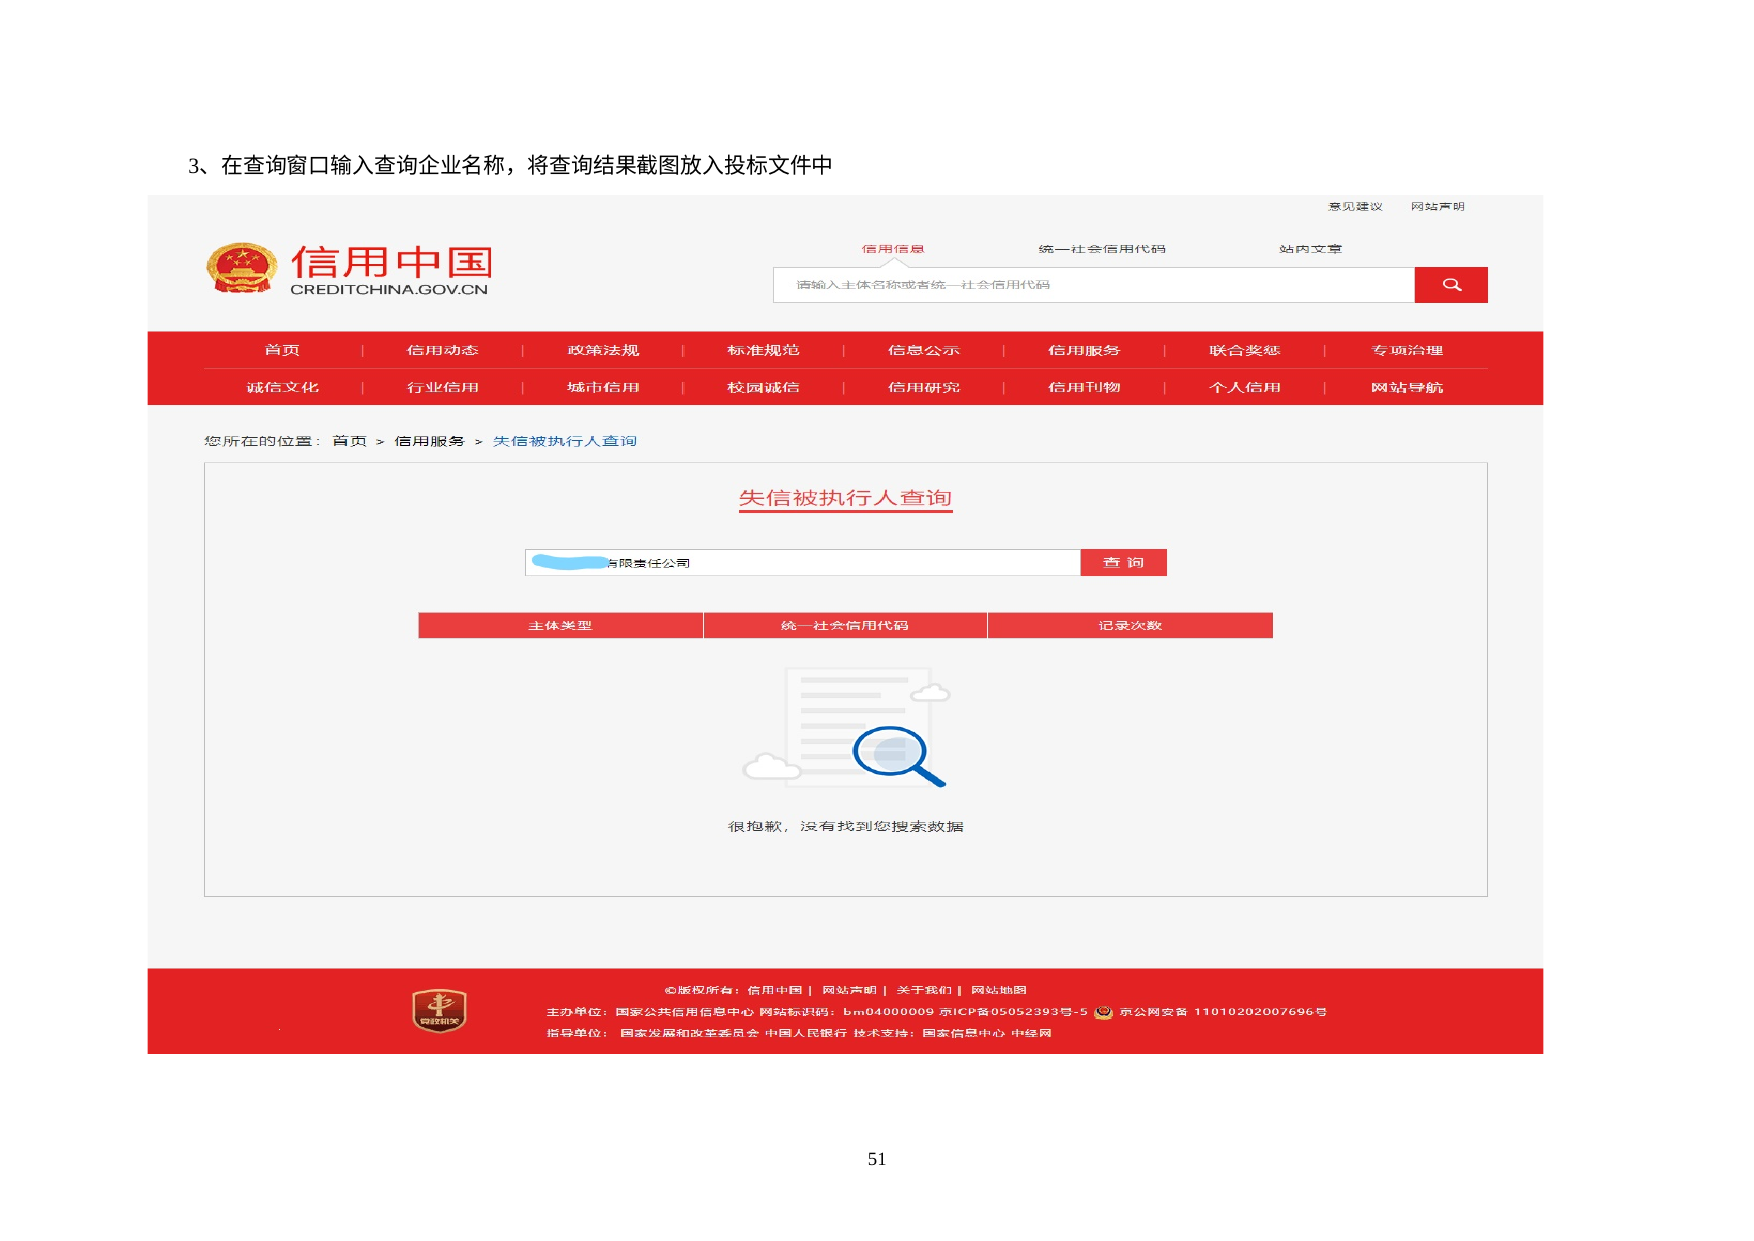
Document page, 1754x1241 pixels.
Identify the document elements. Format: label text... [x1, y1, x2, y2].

picture [147, 195, 1544, 1054]
